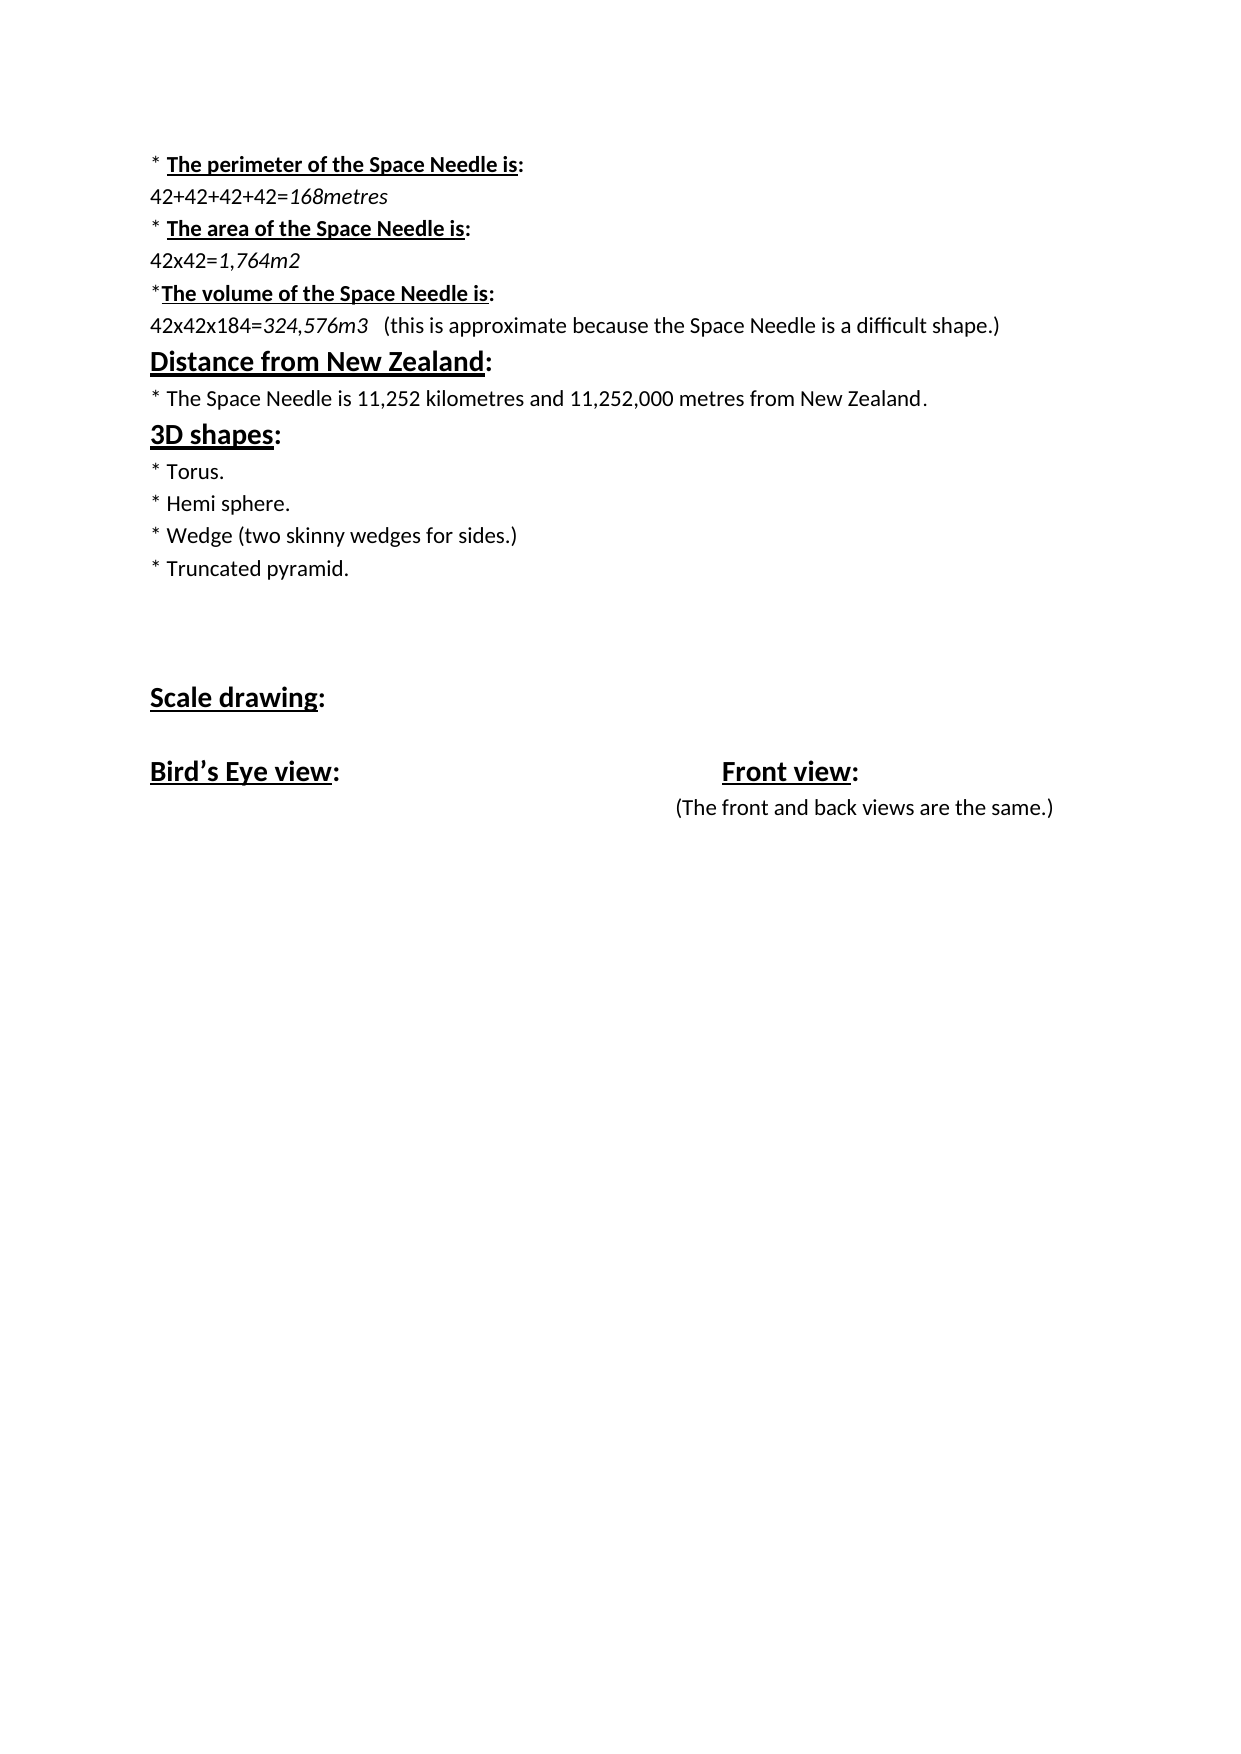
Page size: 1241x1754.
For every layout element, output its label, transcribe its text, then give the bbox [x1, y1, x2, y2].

text * The perimeter of the Space Needle is: [150, 150, 1090, 178]
text * The Space Needle is 11,252 kilometres and 11,252,000 metres from New Zealand. [150, 384, 1090, 412]
text 3D shapes: [150, 416, 1090, 452]
text (The front and back views are the same.) [150, 793, 1090, 822]
text Scale drawing: [150, 679, 1090, 715]
text * Torus. [150, 457, 1090, 485]
text Bird’s Eye view: Front view: [150, 753, 1090, 788]
text *The volume of the Space Needle is: [150, 279, 1090, 307]
text * Hemi sphere. [150, 489, 1090, 517]
text 42x42x184=324,576m3 (this is approximate because the Space Needle is a difficult shape.) [150, 311, 1090, 339]
text Distance from New Zealand: [150, 343, 1090, 379]
text * The area of the Space Needle is: [150, 214, 1090, 242]
text * Truncated pyramid. [150, 554, 1090, 582]
text * Wedge (two skinny wedges for sides.) [150, 522, 1090, 549]
text 42+42+42+42=168metres [150, 182, 1090, 210]
text 42x42=1,764m2 [150, 247, 1090, 274]
